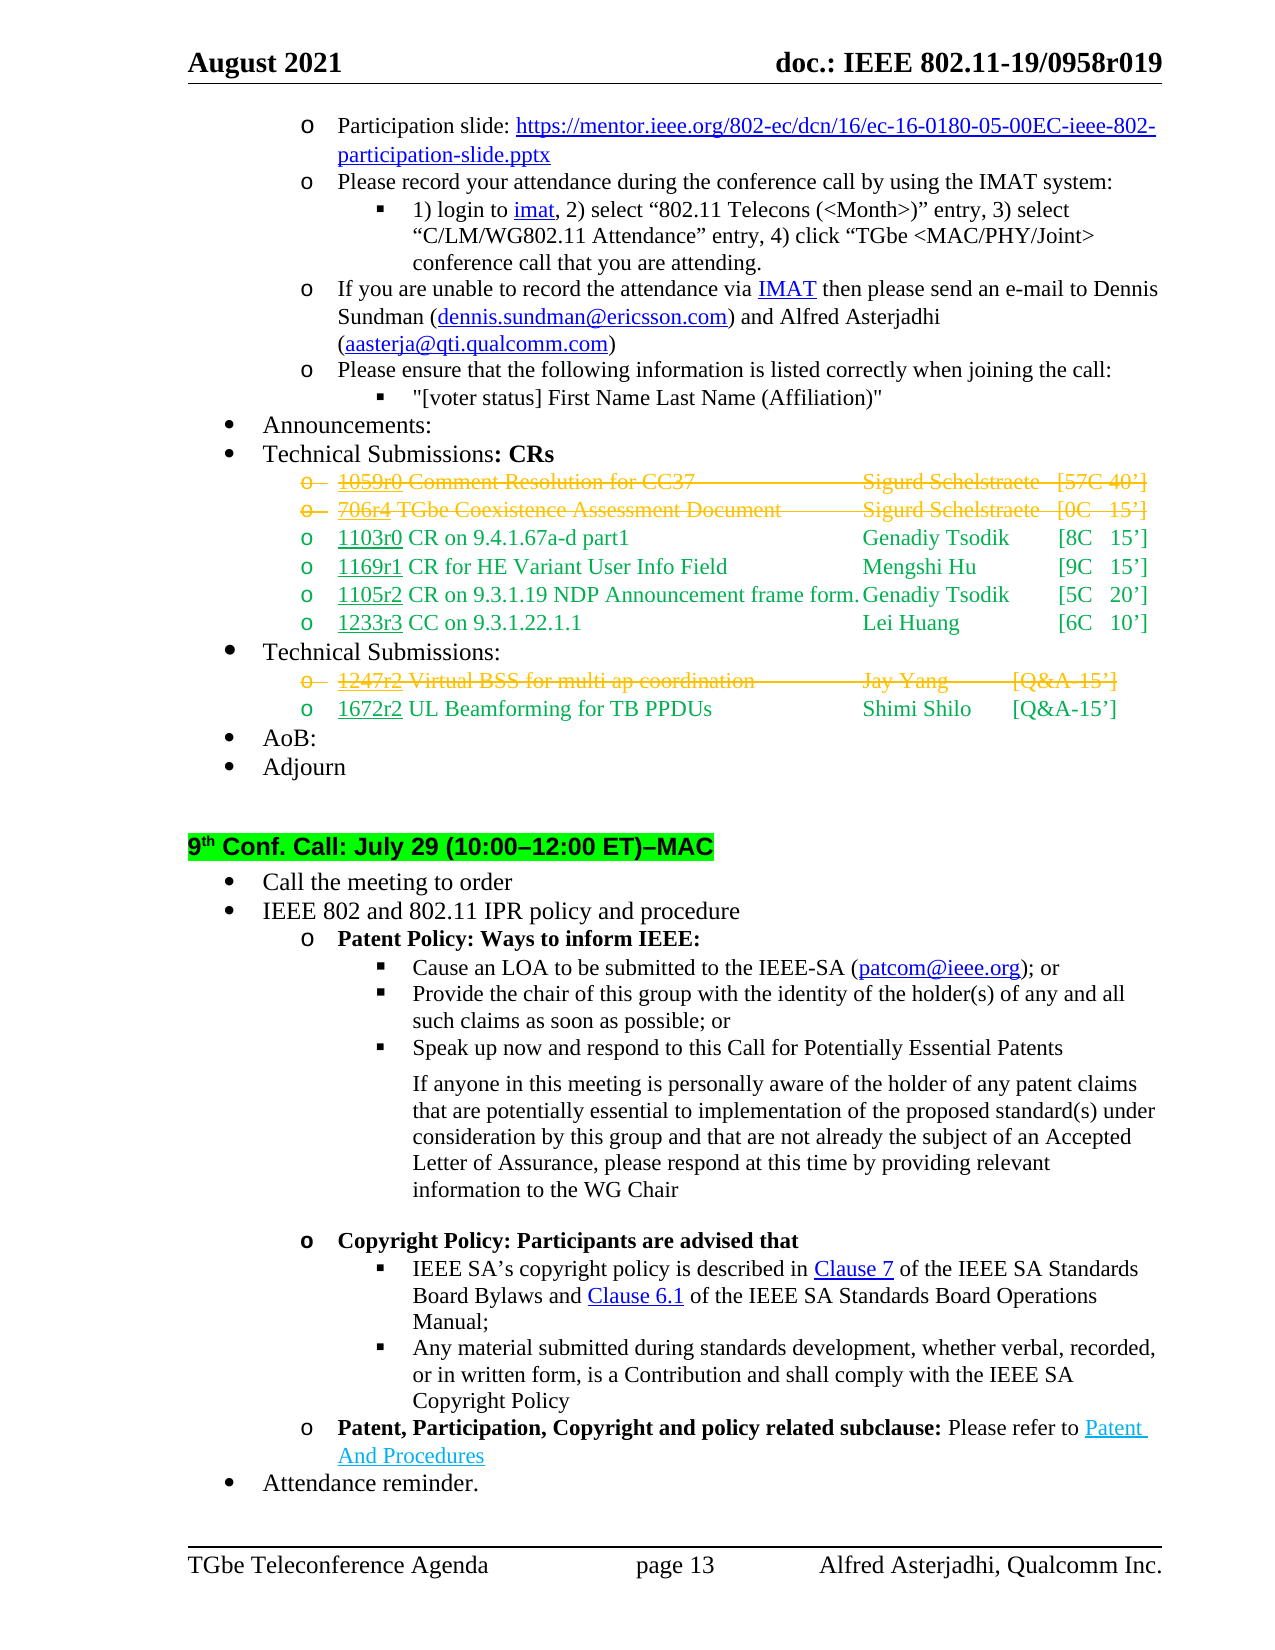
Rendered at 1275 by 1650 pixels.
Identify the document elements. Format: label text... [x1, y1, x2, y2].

list If anyone in this meeting is personally aware of the holder of any patent claims that are potentially essential to implementation of the proposed standard(s) under consideration by this group and that are not already the subject of an Accepted Letter of Assurance, please respond at this time by providing relevant information to the WG Chair [412, 1070, 1162, 1202]
list Announcements: [225, 411, 1162, 439]
list 1103r0 CR on 9.4.1.67a-d part1 Genadiy Tsodik [8C 15’] [300, 524, 1162, 553]
list IEEE SA’s copyright policy is described in Clause 7 of the IEEE SA Standards Board Bylaws and Clause 6.1 of the IEEE SA Standards Board Operations Manual; [375, 1255, 1162, 1334]
list 1105r2 CR on 9.3.1.19 NDP Announcement frame form. Genadiy Tsodik [5C 20’] [300, 581, 1162, 609]
list Technical Submissions: CRs [225, 439, 1162, 468]
list Call the meeting to order [225, 867, 1162, 896]
list Cause an LOA to be submitted to the IEEE-SA (patcom@ieee.org); or [375, 954, 1162, 981]
list Provide the chair of this group with the identity of the holder(s) of any and all such claims as soon as possible; or [375, 981, 1162, 1034]
list Any material submitted during standards development, whether verbal, recorded, or in written form, is a Contribution and shall comply with the IEEE SA Copyright Policy [375, 1334, 1162, 1413]
list 1672r2 UL Beamforming for TB PPDUs Shimi Shilo [Q&A-15’] [300, 695, 1162, 723]
list Please ensure that the following information is listed correctly when joining the call: [300, 356, 1162, 384]
list 1233r3 CC on 9.3.1.22.1.1 Lei Huang [6C 10’] [300, 609, 1162, 637]
list Adjourn [225, 752, 1162, 781]
list Attendance reminder. [225, 1468, 1162, 1497]
list Patent, Participation, Copyright and policy related subclause: Please refer to Patent And Procedures [300, 1413, 1162, 1468]
list 1059r0 Comment Resolution for CC37 Sigurd Schelstraete [57C 40’] [300, 468, 1162, 496]
list Participation slide: https://mentor.ieee.org/802-ec/dcn/16/ec-16-0180-05-00EC-ieee-802-participation-slide.pptx [300, 112, 1162, 168]
list 706r4 TGbe Coexistence Assessment Document Sigurd Schelstraete [0C 15’] [300, 496, 1162, 524]
list If you are unable to record the attendance via IMAT then please send an e-mail to Dennis Sundman (dennis.sundman@ericsson.com) and Alfred Asterjadhi (aasterja@qti.qualcomm.com) [300, 275, 1162, 356]
list AoB: [225, 723, 1162, 752]
subtitle 9th Conf. Call: July 29 (10:00–12:00 ET)–MAC [187, 832, 1162, 861]
list Patent Policy: Ways to inform IEEE: [300, 925, 1162, 954]
list IEEE 802 and 802.11 IPR policy and procedure [225, 896, 1162, 925]
list "[voter status] First Name Last Name (Affiliation)" [375, 384, 1162, 411]
list Copyright Policy: Participants are advised that [300, 1227, 1162, 1255]
list 1247r2 Virtual BSS for multi ap coordination Jay Yang [Q&A-15’] [300, 667, 1162, 695]
list 1) login to imat, 2) select “802.11 Telecons (<Month>)” entry, 3) select “C/LM/WG802.11 Attendance” entry, 4) click “TGbe <MAC/PHY/Joint> conference call that you are attending. [375, 196, 1162, 275]
list Please record your attendance during the conference call by using the IMAT system: [300, 168, 1162, 196]
list 1169r1 CR for HE Variant User Info Field Mengshi Hu [9C 15’] [300, 553, 1162, 581]
list Speak up now and respond to this Call for Potentially Essential Patents [375, 1034, 1162, 1060]
list Technical Submissions: [225, 637, 1162, 667]
